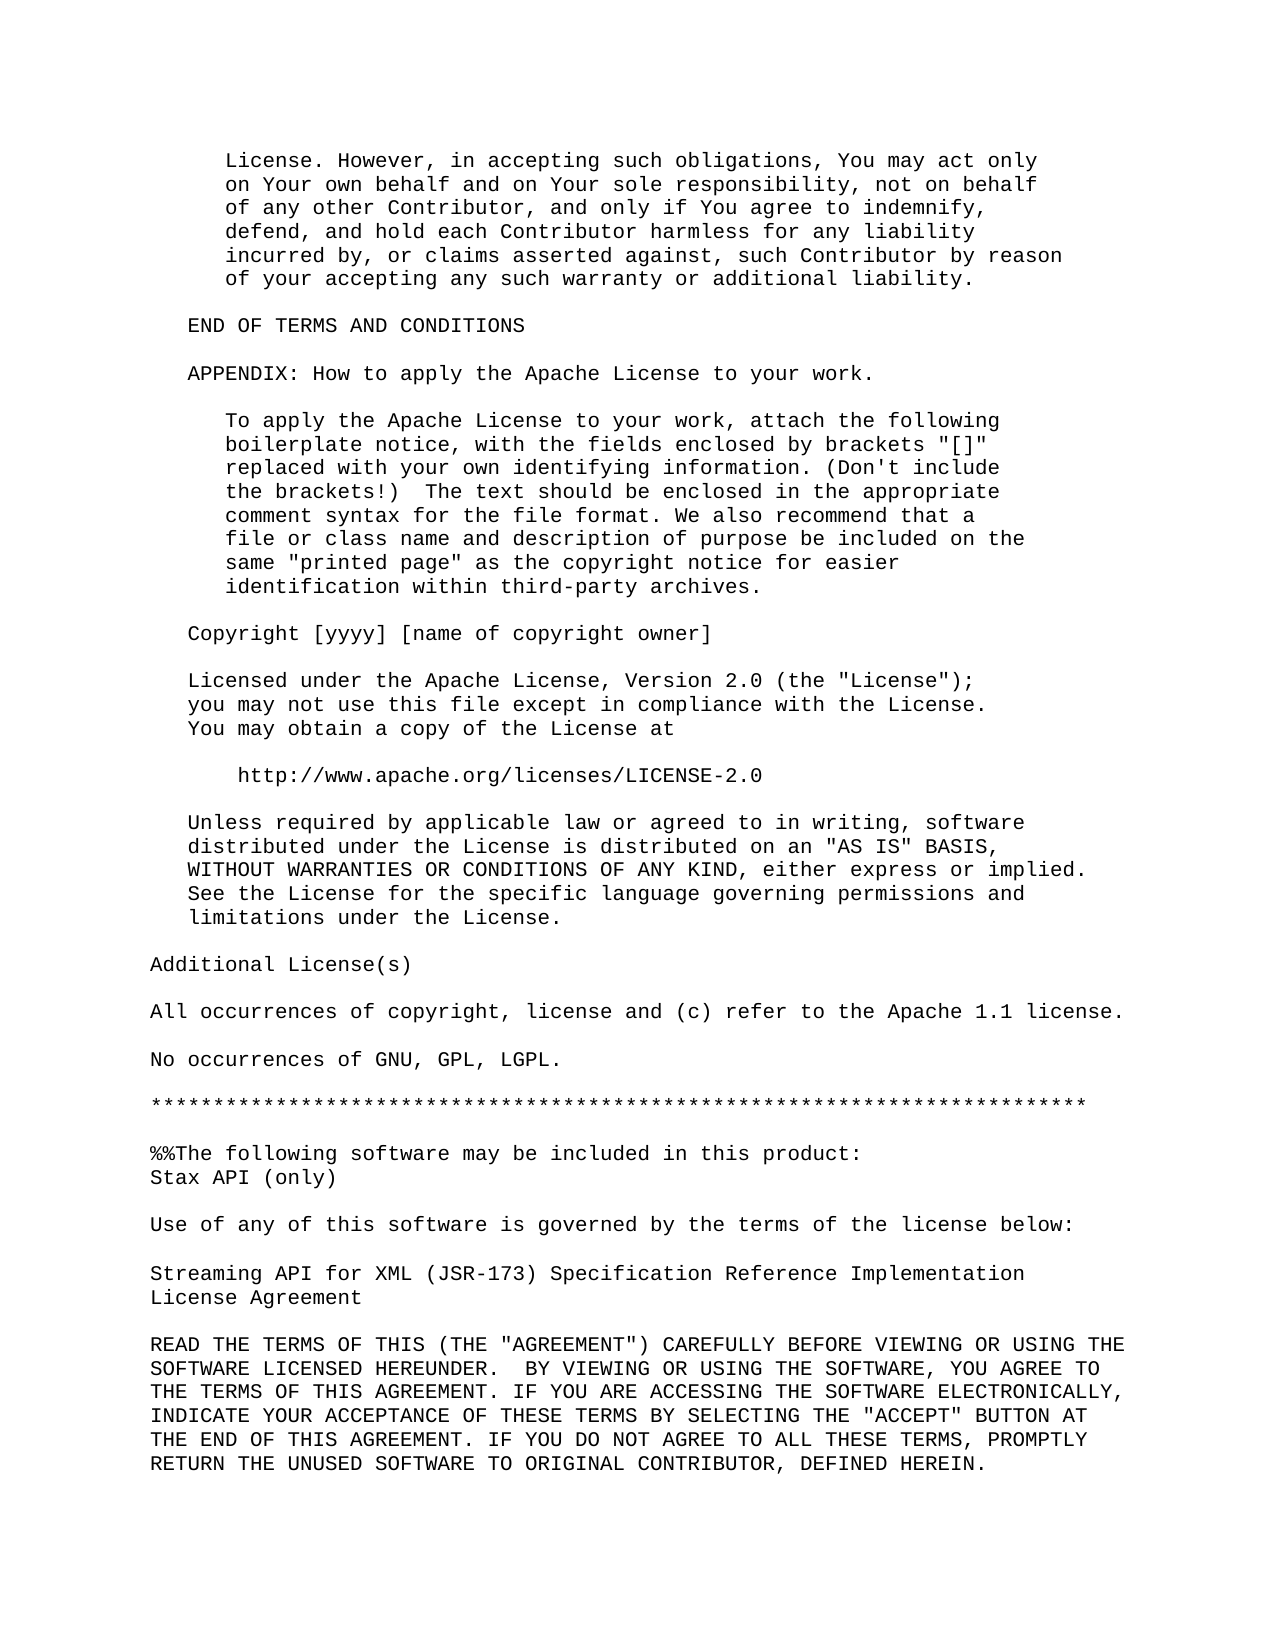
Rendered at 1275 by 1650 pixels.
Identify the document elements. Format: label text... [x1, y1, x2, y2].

text Use of any of this software is governed by the terms of the license below: [150, 1214, 1125, 1238]
text INDICATE YOUR ACCEPTANCE OF THESE TERMS BY SELECTING THE "ACCEPT" BUTTON AT [150, 1405, 1125, 1429]
text WITHOUT WARRANTIES OR CONDITIONS OF ANY KIND, either express or implied. [150, 859, 1125, 883]
text the brackets!) The text should be enclosed in the appropriate [150, 481, 1125, 505]
text License Agreement [150, 1287, 1125, 1311]
text License. However, in accepting such obligations, You may act only [150, 150, 1125, 174]
text identification within third-party archives. [150, 576, 1125, 599]
text All occurrences of copyright, license and (c) refer to the Apache 1.1 license. [150, 1001, 1125, 1025]
text SOFTWARE LICENSED HEREUNDER. BY VIEWING OR USING THE SOFTWARE, YOU AGREE TO [150, 1358, 1125, 1382]
text http://www.apache.org/licenses/LICENSE-2.0 [150, 765, 1125, 788]
text RETURN THE UNUSED SOFTWARE TO ORIGINAL CONTRIBUTOR, DEFINED HEREIN. [150, 1452, 1125, 1476]
text boilerplate notice, with the fields enclosed by brackets "[]" [150, 434, 1125, 457]
text THE END OF THIS AGREEMENT. IF YOU DO NOT AGREE TO ALL THESE TERMS, PROMPTLY [150, 1429, 1125, 1452]
text on Your own behalf and on Your sole responsibility, not on behalf [150, 174, 1125, 197]
text No occurrences of GNU, GPL, LGPL. [150, 1048, 1125, 1072]
text distributed under the License is distributed on an "AS IS" BASIS, [150, 836, 1125, 859]
text Licensed under the Apache License, Version 2.0 (the "License"); [150, 670, 1125, 694]
text you may not use this file except in compliance with the License. [150, 694, 1125, 717]
text *************************************************************************** [150, 1096, 1125, 1119]
text APPENDIX: How to apply the Apache License to your work. [150, 363, 1125, 386]
text See the License for the specific language governing permissions and [150, 883, 1125, 907]
text Stax API (only) [150, 1167, 1125, 1190]
text defend, and hold each Contributor harmless for any liability [150, 221, 1125, 244]
text READ THE TERMS OF THIS (THE "AGREEMENT") CAREFULLY BEFORE VIEWING OR USING THE [150, 1334, 1125, 1358]
text limitations under the License. [150, 907, 1125, 930]
text Unless required by applicable law or agreed to in writing, software [150, 812, 1125, 836]
text incurred by, or claims asserted against, such Contributor by reason [150, 244, 1125, 268]
text ﻿Streaming API for XML (JSR-173) Specification Reference Implementation [150, 1261, 1125, 1287]
text Copyright [yyyy] [name of copyright owner] [150, 623, 1125, 647]
text same "printed page" as the copyright notice for easier [150, 552, 1125, 576]
text replaced with your own identifying information. (Don't include [150, 457, 1125, 481]
text of any other Contributor, and only if You agree to indemnify, [150, 197, 1125, 221]
text comment syntax for the file format. We also recommend that a [150, 505, 1125, 528]
text Additional License(s) [150, 954, 1125, 978]
text THE TERMS OF THIS AGREEMENT. IF YOU ARE ACCESSING THE SOFTWARE ELECTRONICALLY, [150, 1382, 1125, 1405]
text To apply the Apache License to your work, attach the following [150, 410, 1125, 434]
text %%The following software may be included in this product: [150, 1143, 1125, 1167]
text file or class name and description of purpose be included on the [150, 528, 1125, 552]
text END OF TERMS AND CONDITIONS [150, 316, 1125, 339]
text You may obtain a copy of the License at [150, 717, 1125, 741]
text of your accepting any such warranty or additional liability. [150, 268, 1125, 292]
